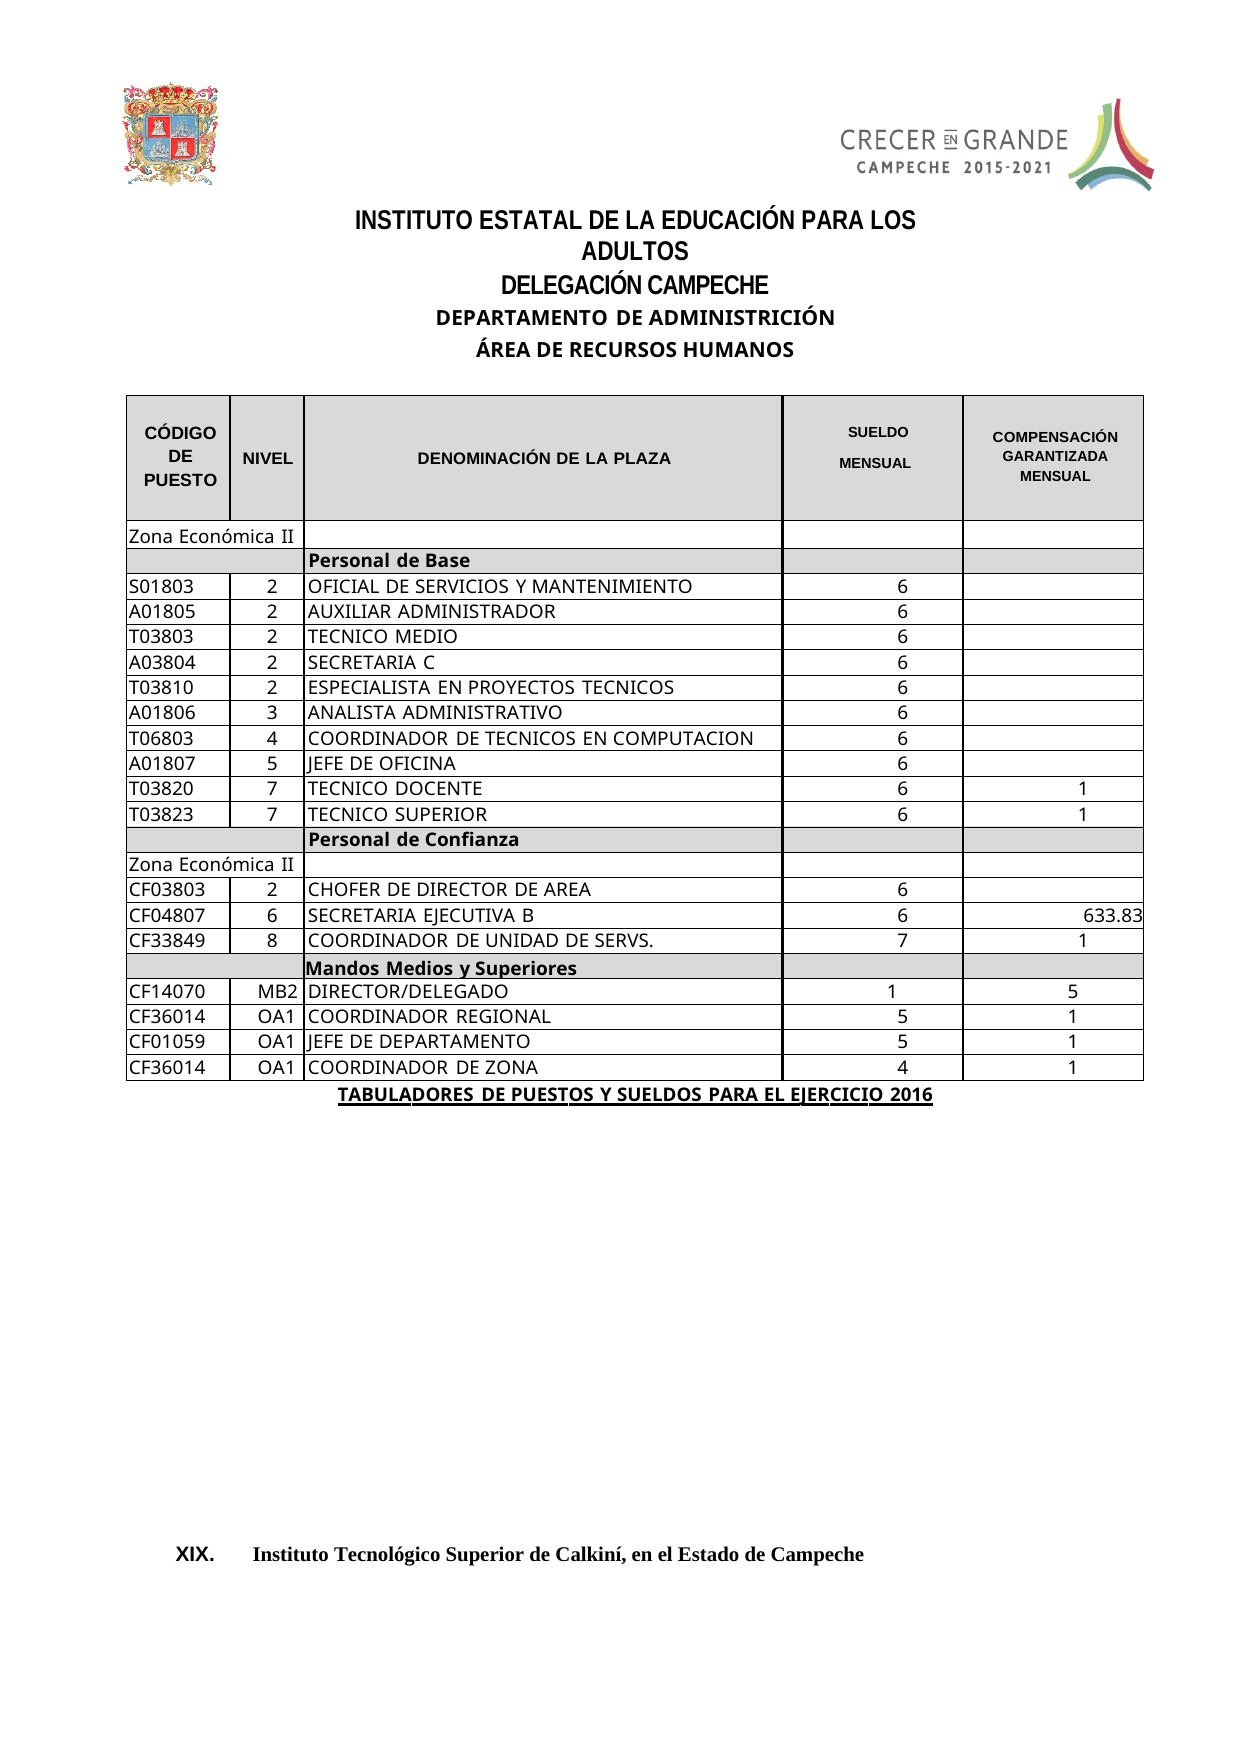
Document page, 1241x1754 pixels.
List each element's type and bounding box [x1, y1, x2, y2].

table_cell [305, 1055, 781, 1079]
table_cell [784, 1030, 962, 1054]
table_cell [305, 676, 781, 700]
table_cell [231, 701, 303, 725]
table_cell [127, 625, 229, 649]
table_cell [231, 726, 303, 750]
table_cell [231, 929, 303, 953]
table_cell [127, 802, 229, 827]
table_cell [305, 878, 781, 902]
picture [835, 92, 1159, 195]
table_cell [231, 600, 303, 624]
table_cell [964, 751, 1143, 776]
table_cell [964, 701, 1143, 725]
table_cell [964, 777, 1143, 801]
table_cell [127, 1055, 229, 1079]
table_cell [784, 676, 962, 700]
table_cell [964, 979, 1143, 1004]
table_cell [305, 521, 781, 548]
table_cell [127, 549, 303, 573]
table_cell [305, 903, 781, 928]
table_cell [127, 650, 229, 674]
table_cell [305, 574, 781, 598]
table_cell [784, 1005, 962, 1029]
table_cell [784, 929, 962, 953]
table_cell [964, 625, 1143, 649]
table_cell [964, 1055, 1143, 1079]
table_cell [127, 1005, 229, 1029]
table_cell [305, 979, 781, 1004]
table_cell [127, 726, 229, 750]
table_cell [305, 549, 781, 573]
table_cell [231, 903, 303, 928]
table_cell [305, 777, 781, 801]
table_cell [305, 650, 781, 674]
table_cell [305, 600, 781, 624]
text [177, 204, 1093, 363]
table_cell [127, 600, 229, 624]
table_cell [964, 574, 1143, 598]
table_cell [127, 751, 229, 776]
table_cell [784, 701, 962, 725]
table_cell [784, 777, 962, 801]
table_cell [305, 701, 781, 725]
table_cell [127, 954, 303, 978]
picture [121, 82, 219, 186]
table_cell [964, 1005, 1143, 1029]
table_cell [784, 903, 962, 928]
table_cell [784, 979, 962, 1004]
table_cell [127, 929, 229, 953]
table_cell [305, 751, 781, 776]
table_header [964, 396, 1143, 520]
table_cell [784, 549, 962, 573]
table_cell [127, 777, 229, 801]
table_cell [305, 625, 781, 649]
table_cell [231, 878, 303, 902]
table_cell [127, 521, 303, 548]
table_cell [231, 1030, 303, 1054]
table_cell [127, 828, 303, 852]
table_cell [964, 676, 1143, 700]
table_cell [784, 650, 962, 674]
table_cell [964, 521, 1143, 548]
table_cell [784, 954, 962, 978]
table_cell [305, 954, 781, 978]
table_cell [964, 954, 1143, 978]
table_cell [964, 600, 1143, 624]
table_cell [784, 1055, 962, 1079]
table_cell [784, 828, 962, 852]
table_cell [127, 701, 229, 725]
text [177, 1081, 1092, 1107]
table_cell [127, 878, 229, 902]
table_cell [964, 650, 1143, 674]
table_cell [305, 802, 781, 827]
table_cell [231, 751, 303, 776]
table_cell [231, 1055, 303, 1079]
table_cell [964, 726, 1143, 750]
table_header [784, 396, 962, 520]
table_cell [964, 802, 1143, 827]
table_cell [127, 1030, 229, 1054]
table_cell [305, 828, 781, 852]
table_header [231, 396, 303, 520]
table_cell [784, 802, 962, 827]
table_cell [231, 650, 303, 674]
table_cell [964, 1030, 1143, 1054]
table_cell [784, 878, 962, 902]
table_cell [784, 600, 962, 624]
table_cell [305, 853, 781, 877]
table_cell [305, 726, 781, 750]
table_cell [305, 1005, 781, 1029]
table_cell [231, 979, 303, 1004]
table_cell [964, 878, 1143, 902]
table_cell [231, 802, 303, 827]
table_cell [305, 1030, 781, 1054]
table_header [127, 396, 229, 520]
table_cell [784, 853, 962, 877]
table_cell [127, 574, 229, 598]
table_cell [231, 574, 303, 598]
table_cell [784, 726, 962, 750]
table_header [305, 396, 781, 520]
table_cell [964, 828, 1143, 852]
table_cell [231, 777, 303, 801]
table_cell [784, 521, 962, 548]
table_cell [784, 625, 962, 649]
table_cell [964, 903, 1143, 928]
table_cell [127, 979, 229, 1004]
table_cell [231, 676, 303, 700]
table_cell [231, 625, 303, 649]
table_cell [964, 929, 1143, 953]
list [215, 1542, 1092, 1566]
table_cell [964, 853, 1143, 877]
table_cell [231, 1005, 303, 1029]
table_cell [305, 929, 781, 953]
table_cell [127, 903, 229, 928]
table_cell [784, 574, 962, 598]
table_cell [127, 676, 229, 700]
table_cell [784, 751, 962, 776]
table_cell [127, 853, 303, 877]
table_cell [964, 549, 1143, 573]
